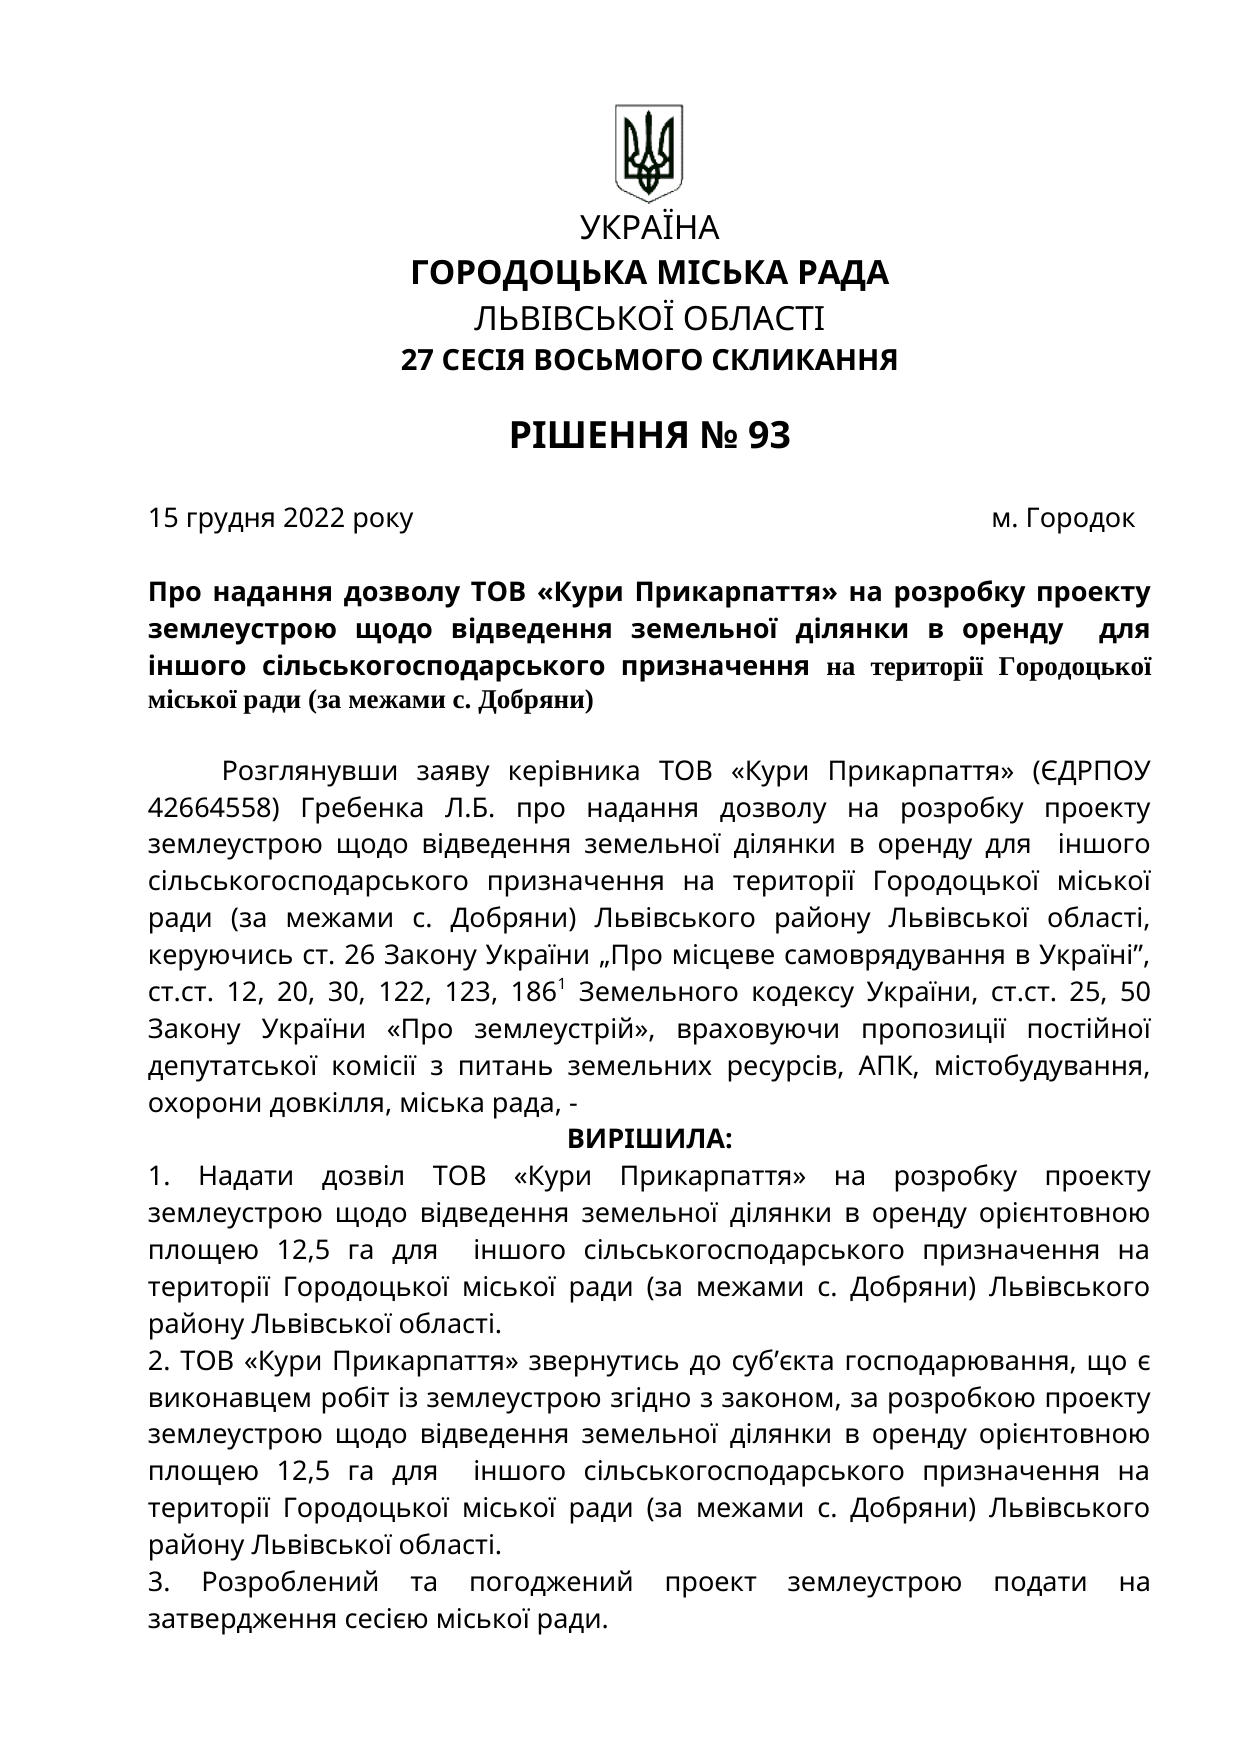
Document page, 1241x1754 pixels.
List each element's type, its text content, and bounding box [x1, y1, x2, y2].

text ЛЬВІВСЬКОЇ ОБЛАСТІ [148, 294, 1152, 340]
picture [614, 103, 685, 204]
text Про надання дозволу ТОВ «Кури Прикарпаття» на розробку проекту землеустрою щодо відведення земельної ділянки в оренду для іншого сільськогосподарського призначення на території Городоцької міської ради (за межами с. Добряни) [148, 573, 1152, 714]
text Розглянувши заяву керівника ТОВ «Кури Прикарпаття» (ЄДРПОУ 42664558) Гребенка Л.Б. про надання дозволу на розробку проекту землеустрою щодо відведення земельної ділянки в оренду для іншого сільськогосподарського призначення на території Городоцької міської ради (за межами с. Добряни) Львівського району Львівської області, керуючись ст. 26 Закону України „Про місцеве самоврядування в Україні”, ст.ст. 12, 20, 30, 122, 123, 1861 Земельного кодексу України, ст.ст. 25, 50 Закону України «Про землеустрій», враховуючи пропозиції постійної депутатської комісії з питань земельних ресурсів, АПК, містобудування, охорони довкілля, міська рада, - [148, 751, 1152, 1120]
text ВИРІШИЛА: [148, 1120, 1152, 1157]
text РІШЕННЯ № 93 [148, 408, 1152, 459]
text 27 СЕСІЯ ВОСЬМОГО СКЛИКАННЯ [148, 340, 1152, 379]
text 1. Надати дозвіл ТОВ «Кури Прикарпаття» на розробку проекту землеустрою щодо відведення земельної ділянки в оренду орієнтовною площею 12,5 га для іншого сільськогосподарського призначення на території Городоцької міської ради (за межами с. Добряни) Львівського району Львівської області. [148, 1157, 1152, 1341]
text ГОРОДОЦЬКА МІСЬКА РАДА [148, 249, 1152, 294]
text 3. Розроблений та погоджений проект землеустрою подати на затвердження сесією міської ради. [148, 1562, 1152, 1636]
text 2. ТОВ «Кури Прикарпаття» звернутись до суб’єкта господарювання, що є виконавцем робіт із землеустрою згідно з законом, за розробкою проекту землеустрою щодо відведення земельної ділянки в оренду орієнтовною площею 12,5 га для іншого сільськогосподарського призначення на території Городоцької міської ради (за межами с. Добряни) Львівського району Львівської області. [148, 1341, 1152, 1562]
text УКРАЇНА [148, 203, 1152, 249]
text 15 грудня 2022 року м. Городок [148, 499, 1152, 536]
